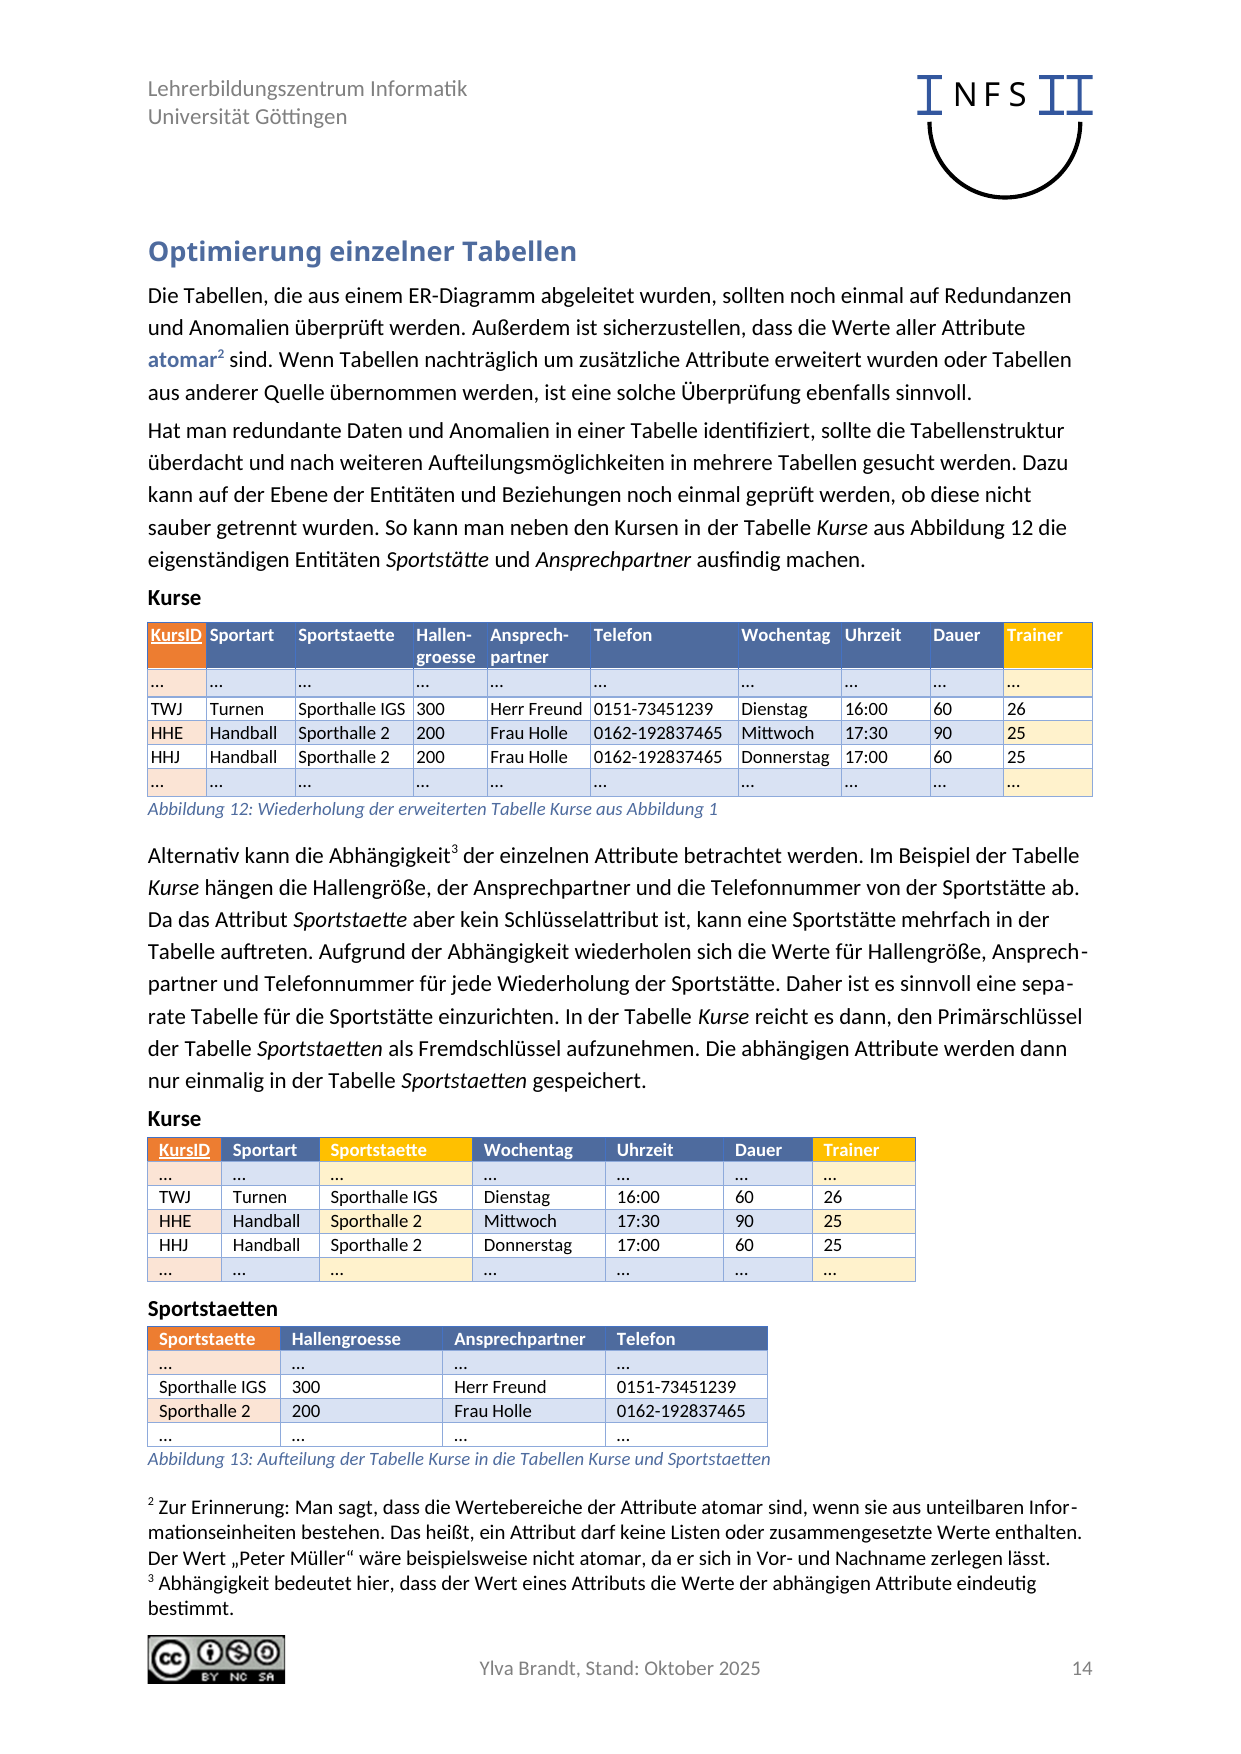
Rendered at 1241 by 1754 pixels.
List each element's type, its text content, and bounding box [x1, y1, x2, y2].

table_cell … [606, 1423, 767, 1446]
table_cell Turnen [222, 1186, 319, 1209]
table_cell Mittwoch [739, 721, 841, 744]
table_cell … [739, 769, 841, 796]
table_header Trainer [813, 1138, 915, 1161]
picture [147, 1635, 286, 1684]
table_cell Donnerstag [473, 1234, 605, 1257]
table_cell … [281, 1423, 442, 1446]
table_cell … [1004, 769, 1092, 796]
table_header KursID [148, 623, 206, 668]
table_cell Handball [222, 1234, 319, 1257]
table_cell 17:00 [842, 745, 930, 768]
table_cell … [488, 670, 590, 696]
table_cell Handball [207, 721, 295, 744]
table_cell … [473, 1162, 605, 1185]
table_cell … [443, 1423, 605, 1446]
table_cell Frau Holle [443, 1399, 605, 1422]
table_cell … [207, 670, 295, 696]
table_cell 300 [414, 698, 487, 720]
table_cell 17:30 [842, 721, 930, 744]
table_header Dauer [724, 1138, 812, 1161]
table_cell 25 [813, 1234, 915, 1257]
table_cell … [606, 1258, 723, 1281]
table_cell … [443, 1351, 605, 1374]
table_cell … [296, 769, 413, 796]
text Kurse [148, 583, 1093, 611]
text Die Tabellen, die aus einem ER-Diagramm abgeleitet wurden, sollten noch einmal auf Redundanzen und Anomalien überprüft werden. Außerdem ist sicherzustellen, dass die Werte aller Attribute atomar sind. Wenn Tabellen nachträglich um zusätzliche Attribute erweitert wurden oder Tabellen aus anderer Quelle übernommen werden, ist eine solche Überprüfung ebenfalls sinnvoll. [148, 281, 1093, 406]
table_cell … [724, 1162, 812, 1185]
table_cell … [813, 1258, 915, 1281]
table_cell 90 [724, 1210, 812, 1233]
table_cell … [591, 769, 738, 796]
table_cell 90 [931, 721, 1003, 744]
table_cell 25 [1004, 745, 1092, 768]
table_cell … [148, 1423, 280, 1446]
table_cell Sporthalle IGS [296, 698, 413, 720]
table_cell Sporthalle IGS [320, 1186, 472, 1209]
table_cell 26 [1004, 698, 1092, 720]
table_header KursID [148, 1138, 221, 1161]
table_header Sportstaette [320, 1138, 472, 1161]
table_header Ansprech-partner [488, 623, 590, 668]
text Hat man redundante Daten und Anomalien in einer Tabelle identifiziert, sollte die Tabellenstruktur überdacht und nach weiteren Aufteilungsmöglichkeiten in mehrere Tabellen gesucht werden. Dazu kann auf der Ebene der Entitäten und Beziehungen noch einmal geprüft werden, ob diese nicht sauber getrennt wurden. So kann man neben den Kursen in der Tabelle Kurse aus Abbildung 12 die eigenständigen Entitäten Sportstätte und Ansprechpartner ausfindig machen. [148, 416, 1093, 573]
table_cell 26 [813, 1186, 915, 1209]
table_cell Sporthalle 2 [148, 1399, 280, 1422]
table_cell TWJ [148, 1186, 221, 1209]
table_cell … [320, 1258, 472, 1281]
text Sportstaetten [148, 1294, 1093, 1322]
table_cell … [931, 670, 1003, 696]
table_cell … [148, 1258, 221, 1281]
table_cell HHE [148, 1210, 221, 1233]
table_cell … [606, 1351, 767, 1374]
table_cell Sporthalle 2 [296, 721, 413, 744]
table_header Ansprechpartner [443, 1327, 605, 1350]
table_cell … [296, 670, 413, 696]
table_cell … [148, 1162, 221, 1185]
table_cell Dienstag [739, 698, 841, 720]
table_cell Herr Freund [443, 1375, 605, 1398]
table_cell Frau Holle [488, 721, 590, 744]
table_header Hallen-groesse [414, 623, 487, 668]
table_cell … [414, 769, 487, 796]
table_cell … [488, 769, 590, 796]
table_cell … [739, 670, 841, 696]
table_header Uhrzeit [842, 623, 930, 668]
table_header Sportart [222, 1138, 319, 1161]
table_cell … [606, 1162, 723, 1185]
table_cell 60 [931, 698, 1003, 720]
text Kurse [148, 1104, 1093, 1133]
table_cell Sporthalle IGS [148, 1375, 280, 1398]
table_cell … [813, 1162, 915, 1185]
table_cell 200 [414, 721, 487, 744]
table_cell 0162-192837465 [591, 721, 738, 744]
text Alternativ kann die Abhängigkeit der einzelnen Attribute betrachtet werden. Im Beispiel der Tabelle Kurse hängen die Hallengröße, der Ansprechpartner und die Telefonnummer von der Sportstätte ab. Da das Attribut Sportstaette aber kein Schlüsselattribut ist, kann eine Sportstätte mehrfach in der Tabelle auftreten. Aufgrund der Abhängigkeit wiederholen sich die Werte für Hallengröße, Ansprechpartner und Telefonnummer für jede Wiederholung der Sportstätte. Daher ist es sinnvoll eine separate Tabelle für die Sportstätte einzurichten. In der Tabelle Kurse reicht es dann, den Primärschlüssel der Tabelle Sportstaetten als Fremdschlüssel aufzunehmen. Die abhängigen Attribute werden dann nur einmalig in der Tabelle Sportstaetten gespeichert. [148, 841, 1093, 1094]
table_cell Dienstag [473, 1186, 605, 1209]
table_cell 25 [813, 1210, 915, 1233]
table_cell Frau Holle [488, 745, 590, 768]
table_header Dauer [931, 623, 1003, 668]
table_cell 300 [281, 1375, 442, 1398]
table_cell HHJ [148, 745, 206, 768]
table_cell … [148, 1351, 280, 1374]
table_header Wochentag [473, 1138, 605, 1161]
table_cell 17:30 [606, 1210, 723, 1233]
table_cell … [931, 769, 1003, 796]
table_cell … [842, 769, 930, 796]
table_header Telefon [591, 623, 738, 668]
table_cell … [724, 1258, 812, 1281]
table_cell … [281, 1351, 442, 1374]
table_cell Handball [222, 1210, 319, 1233]
table_header Wochentag [739, 623, 841, 668]
table_cell 60 [931, 745, 1003, 768]
table_cell … [473, 1258, 605, 1281]
table_cell Donnerstag [739, 745, 841, 768]
table_cell Handball [207, 745, 295, 768]
table_cell TWJ [148, 698, 206, 720]
table_cell 60 [724, 1186, 812, 1209]
table_cell Herr Freund [488, 698, 590, 720]
table_cell … [222, 1258, 319, 1281]
table_header Telefon [606, 1327, 767, 1350]
table_header Sportstaette [296, 623, 413, 668]
table_cell … [148, 670, 206, 696]
table_cell … [320, 1162, 472, 1185]
table_cell Sporthalle 2 [296, 745, 413, 768]
table_cell HHJ [148, 1234, 221, 1257]
table_cell 0162-192837465 [591, 745, 738, 768]
table_cell 200 [281, 1399, 442, 1422]
table_cell 0151-73451239 [606, 1375, 767, 1398]
table_header Sportart [207, 623, 295, 668]
table_header Hallengroesse [281, 1327, 442, 1350]
table_cell … [148, 769, 206, 796]
table_cell … [842, 670, 930, 696]
table_cell … [207, 769, 295, 796]
table_cell 200 [414, 745, 487, 768]
table_cell 16:00 [606, 1186, 723, 1209]
table_header Trainer [1004, 623, 1092, 668]
table_cell Mittwoch [473, 1210, 605, 1233]
table_cell 60 [724, 1234, 812, 1257]
table_cell 0151-73451239 [591, 698, 738, 720]
subtitle Optimierung einzelner Tabellen [148, 232, 1093, 269]
table_cell Sporthalle 2 [320, 1234, 472, 1257]
table_cell Turnen [207, 698, 295, 720]
table_cell … [591, 670, 738, 696]
table_cell 17:00 [606, 1234, 723, 1257]
table_cell HHE [148, 721, 206, 744]
table_cell … [222, 1162, 319, 1185]
table_header Sportstaette [148, 1327, 280, 1350]
table_cell 25 [1004, 721, 1092, 744]
table_cell … [414, 670, 487, 696]
table_cell Sporthalle 2 [320, 1210, 472, 1233]
table_cell … [1004, 670, 1092, 696]
table_header Uhrzeit [606, 1138, 723, 1161]
table_cell 0162-192837465 [606, 1399, 767, 1422]
table_cell 16:00 [842, 698, 930, 720]
